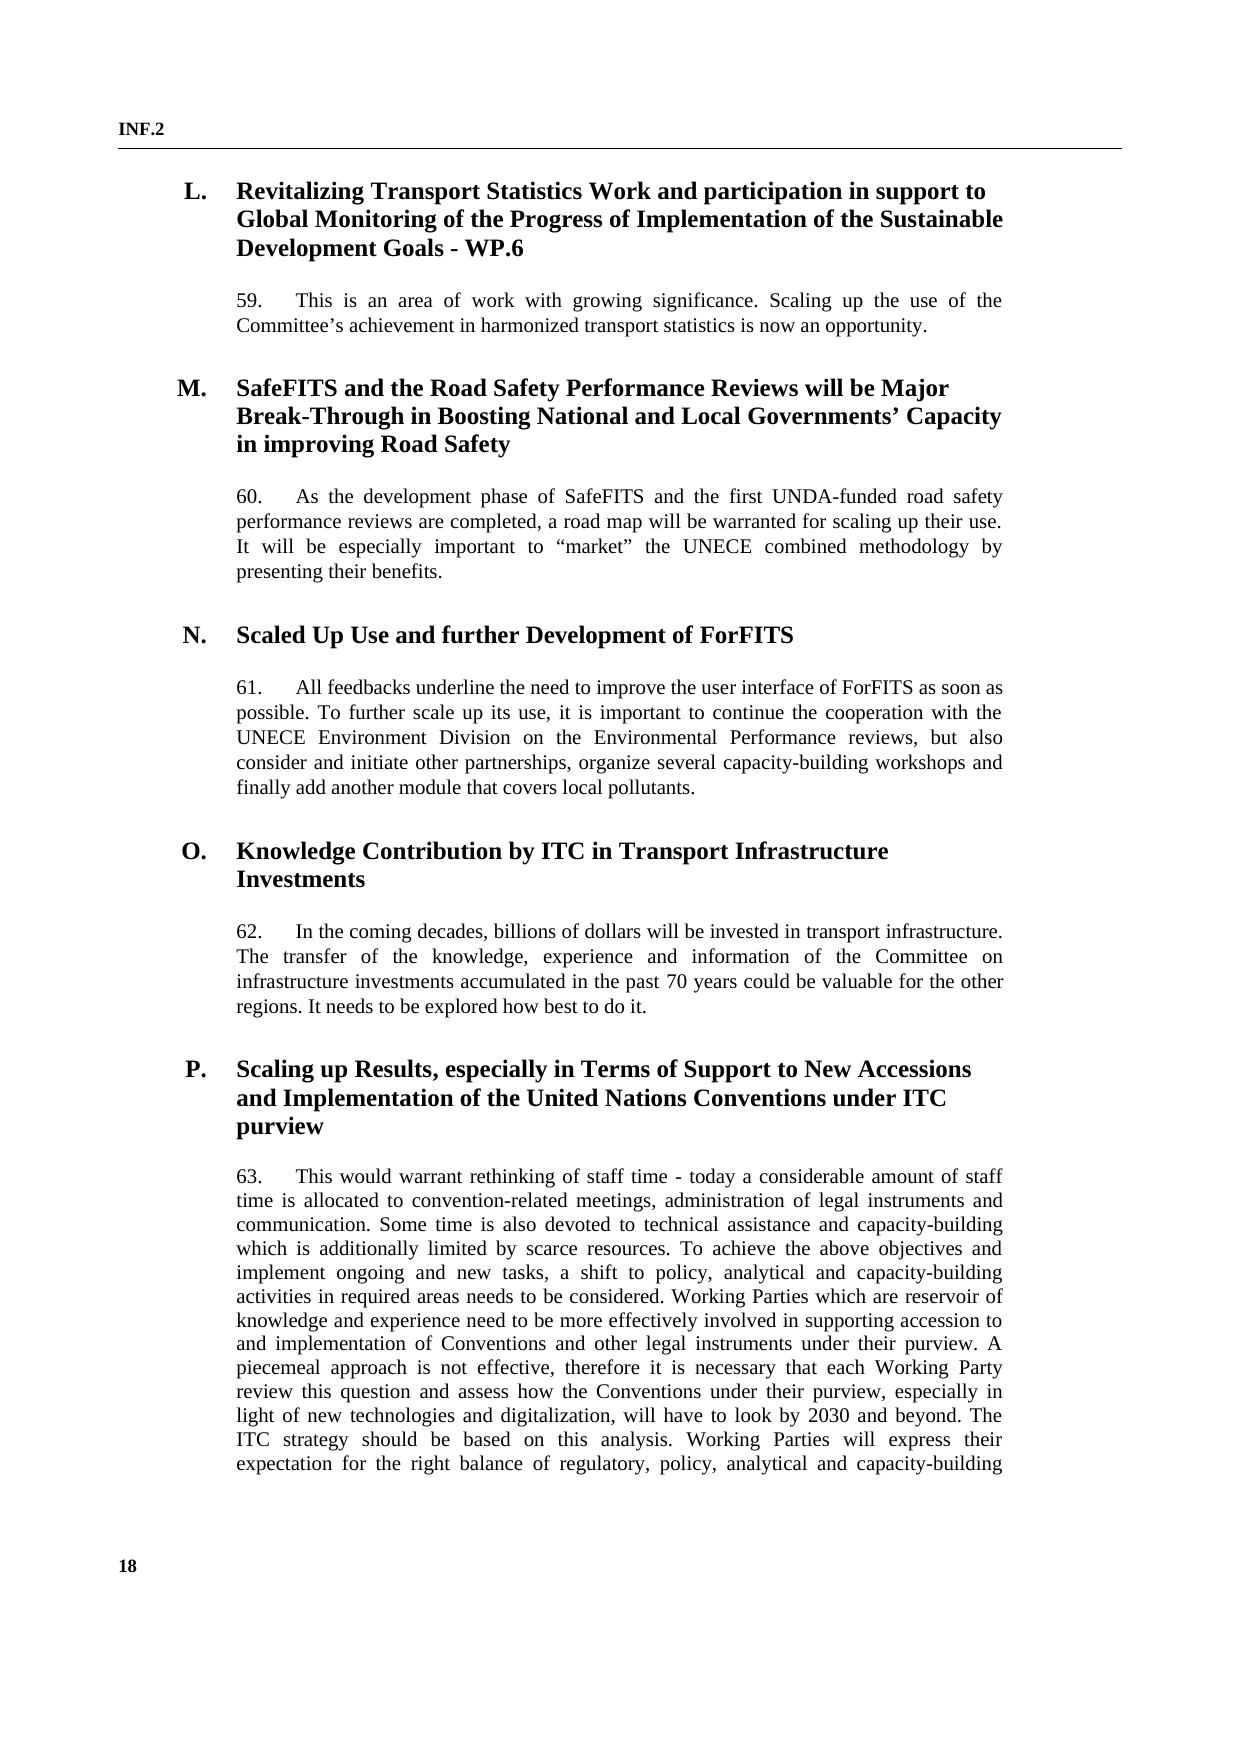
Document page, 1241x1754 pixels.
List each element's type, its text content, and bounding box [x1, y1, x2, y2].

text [236, 1165, 1004, 1475]
text 60. As the development phase of SafeFITS and the first UNDA-funded road safety performance reviews are completed, a road map will be warranted for scaling up their use. It will be especially important to “market” the UNECE combined methodology by presenting their benefits. [236, 483, 1004, 583]
text N. Scaled Up Use and further Development of ForFITS [118, 621, 1004, 649]
text 62. In the coming decades, billions of dollars will be invested in transport infrastructure. The transfer of the knowledge, experience and information of the Committee on infrastructure investments accumulated in the past 70 years could be valuable for the other regions. It needs to be explored how best to do it. [236, 918, 1004, 1018]
text 61. All feedbacks underline the need to improve the user interface of ForFITS as soon as possible. To further scale up its use, it is important to continue the cooperation with the UNECE Environment Division on the Environmental Performance reviews, but also consider and initiate other partnerships, organize several capacity-building workshops and finally add another module that covers local pollutants. [236, 674, 1004, 799]
text 59. This is an area of work with growing significance. Scaling up the use of the Committee’s achievement in harmonized transport statistics is now an opportunity. [236, 287, 1004, 337]
text O. Knowledge Contribution by ITC in Transport Infrastructure Investments [118, 837, 1004, 893]
text M. SafeFITS and the Road Safety Performance Reviews will be Major Break-Through in Boosting National and Local Governments’ Capacity in improving Road Safety [118, 374, 1004, 458]
text P. Scaling up Results, especially in Terms of Support to New Accessions and Implementation of the United Nations Conventions under ITC purview [118, 1055, 1004, 1140]
text L. Revitalizing Transport Statistics Work and participation in support to Global Monitoring of the Progress of Implementation of the Sustainable Development Goals - WP.6 [118, 177, 1004, 262]
